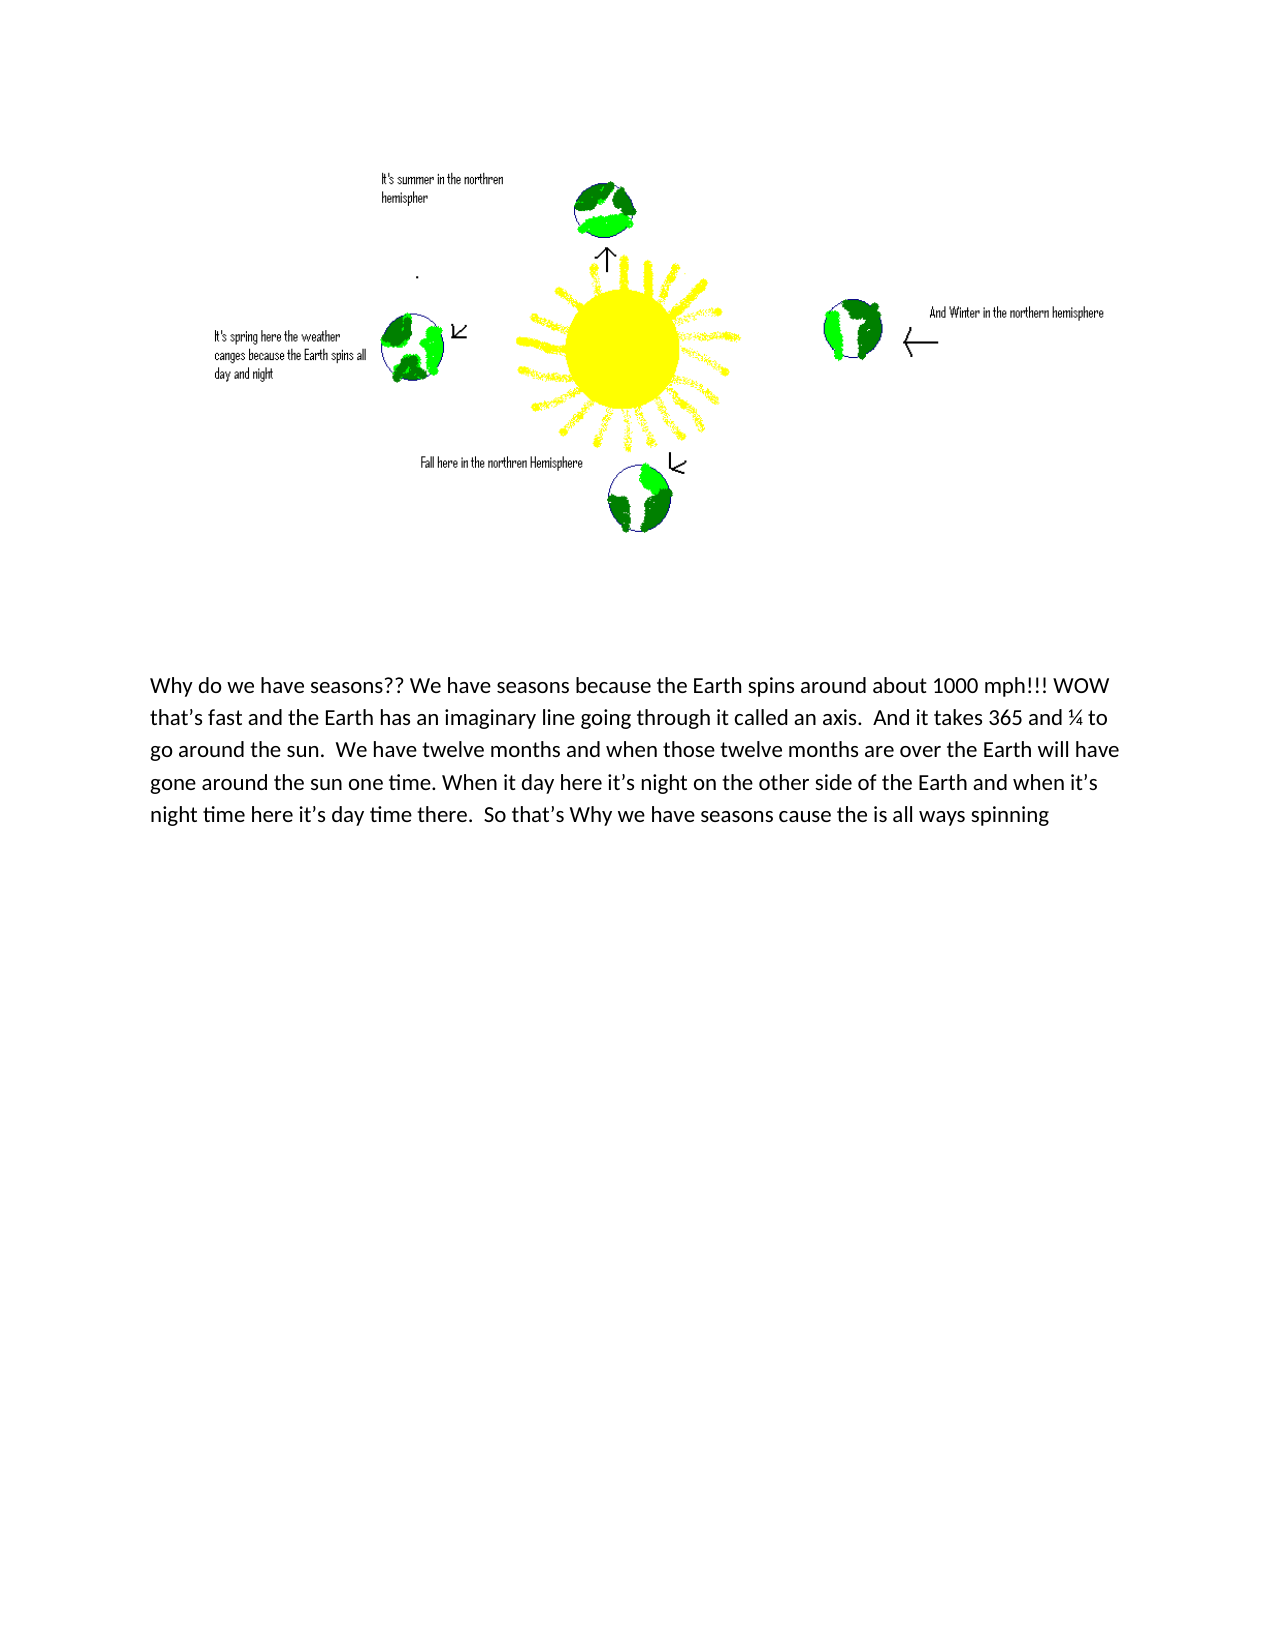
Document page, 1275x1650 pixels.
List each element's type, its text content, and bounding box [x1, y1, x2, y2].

picture [150, 150, 1125, 594]
text Why do we have seasons?? We have seasons because the Earth spins around about 1000 mph!!! WOW that’s fast and the Earth has an imaginary line going through it called an axis. And it takes 365 and ¼ to go around the sun. We have twelve months and when those twelve months are over the Earth will have gone around the sun one time. When it day here it’s night on the other side of the Earth and when it’s night time here it’s day time there. So that’s Why we have seasons cause the is all ways spinning [150, 671, 1125, 828]
